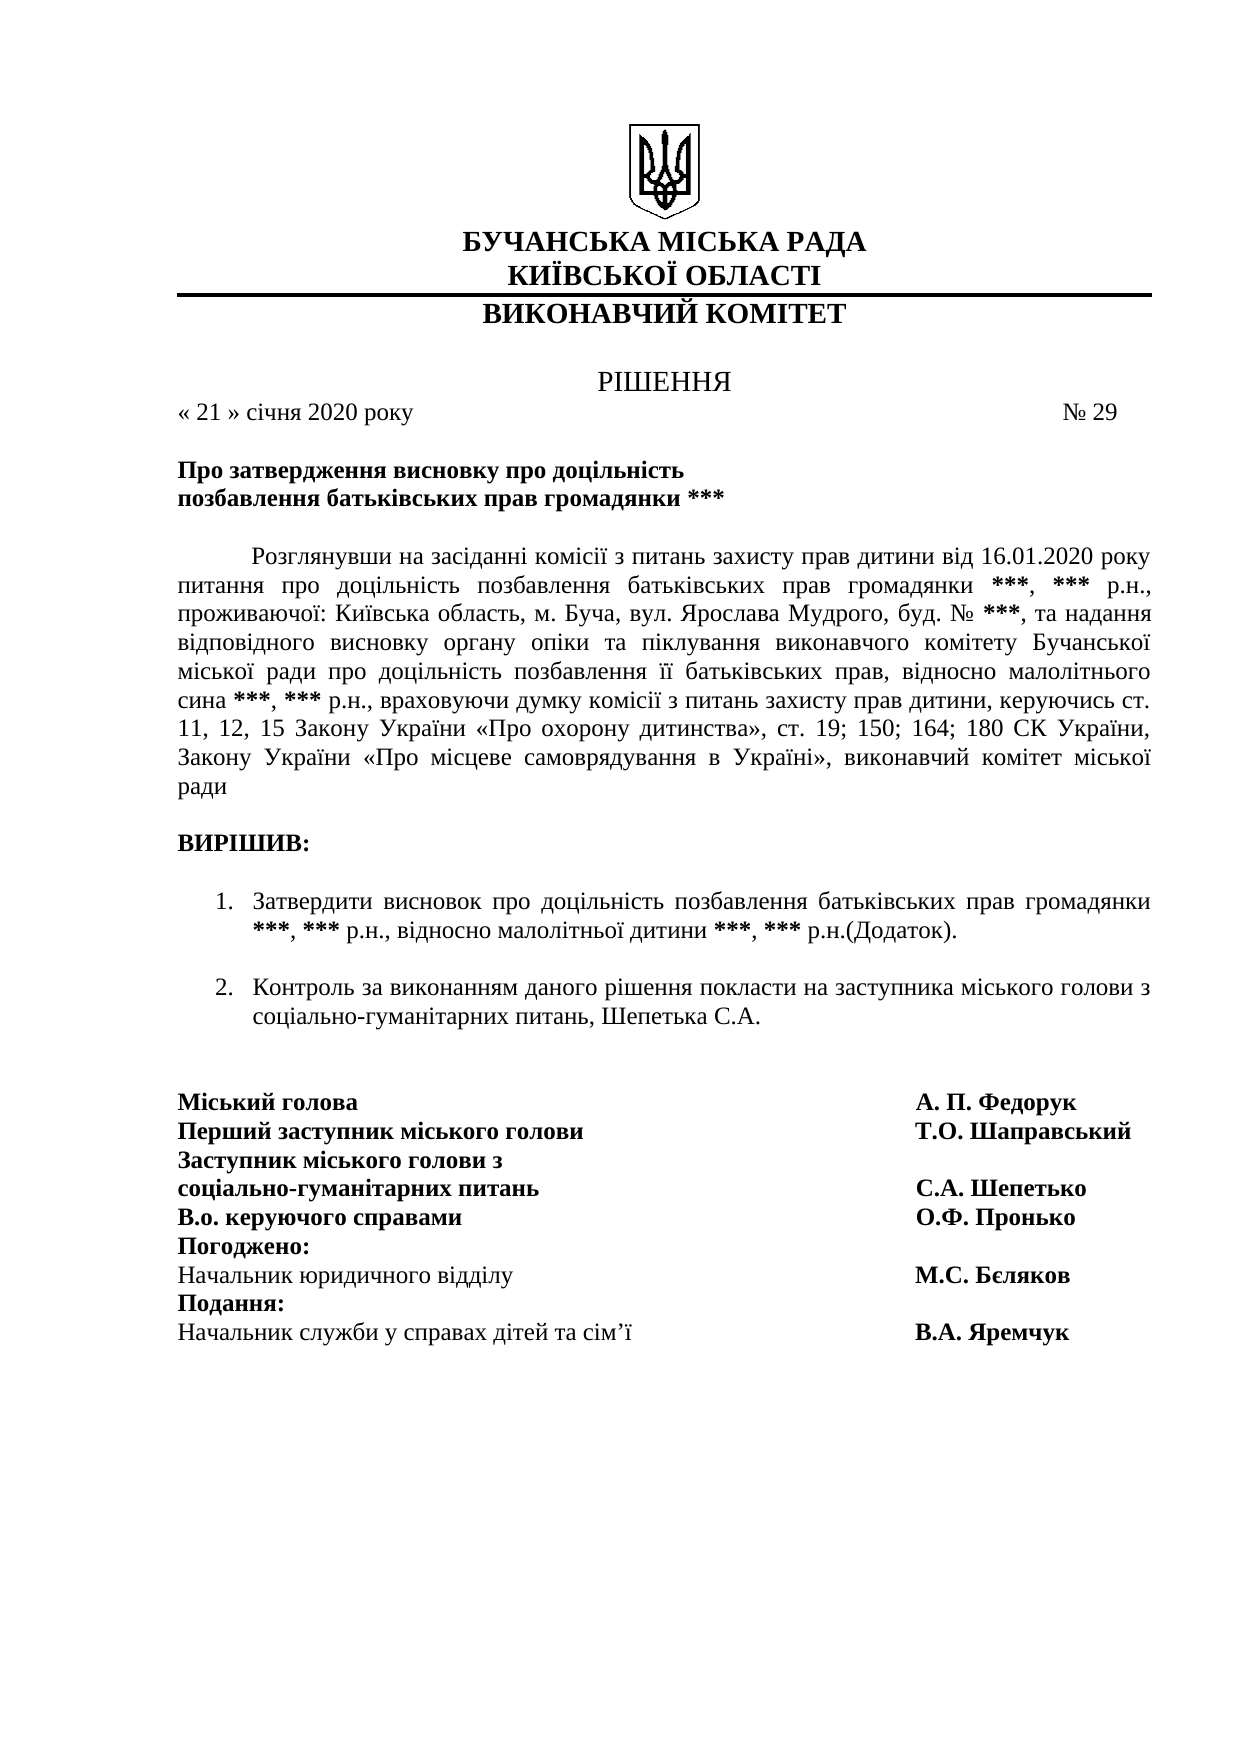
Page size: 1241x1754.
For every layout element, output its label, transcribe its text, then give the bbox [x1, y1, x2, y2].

text Міський голова А. П. Федорук [177, 1087, 1152, 1116]
text КИЇВСЬКОЇ ОБЛАСТІ [177, 258, 1152, 293]
text ВИКОНАВЧИЙ КОМІТЕТ [177, 297, 1152, 330]
text Подання: [177, 1288, 1152, 1317]
text РІШЕННЯ [177, 364, 1152, 397]
text Розглянувши на засіданні комісії з питань захисту прав дитини від 16.01.2020 року питання про доцільність позбавлення батьківських прав громадянки ***, *** р.н., проживаючої: Київська область, м. Буча, вул. Ярослава Мудрого, буд. № ***, та надання відповідного висновку органу опіки та піклування виконавчого комітету Бучанської міської ради про доцільність позбавлення її батьківських прав, відносно малолітнього сина ***, *** р.н., враховуючи думку комісії з питань захисту прав дитини, керуючись ст. 11, 12, 15 Закону України «Про охорону дитинства», ст. 19; 150; 164; 180 СК України, Закону України «Про місцеве самоврядування в Україні», виконавчий комітет міської ради [177, 541, 1152, 800]
text Про затвердження висновку про доцільність позбавлення батьківських прав громадянки *** [177, 455, 827, 512]
text « 21 » січня 2020 року № 29 [177, 397, 1152, 426]
text Заступник міського голови з [177, 1145, 1152, 1173]
text Перший заступник міського голови Т.О. Шаправський [177, 1116, 1152, 1145]
text Начальник юридичного відділу М.С. Бєляков [177, 1260, 1152, 1288]
list Затвердити висновок про доцільність позбавлення батьківських прав громадянки ***, *** р.н., відносно малолітньої дитини ***, *** р.н.(Додаток). [215, 886, 1152, 943]
text соціально-гуманітарних питань С.А. Шепетько [177, 1173, 1152, 1202]
text Начальник служби у справах дітей та сім’ї В.А. Яремчук [177, 1317, 1152, 1346]
text ВИРІШИВ: [177, 828, 1152, 857]
text Погоджено: [177, 1231, 1152, 1260]
text БУЧАНСЬКА МІСЬКА РАДА [177, 224, 1152, 258]
text В.о. керуючого справами О.Ф. Пронько [177, 1202, 1152, 1231]
list Контроль за виконанням даного рішення покласти на заступника міського голови з соціально-гуманітарних питань, Шепетька С.А. [215, 972, 1152, 1030]
